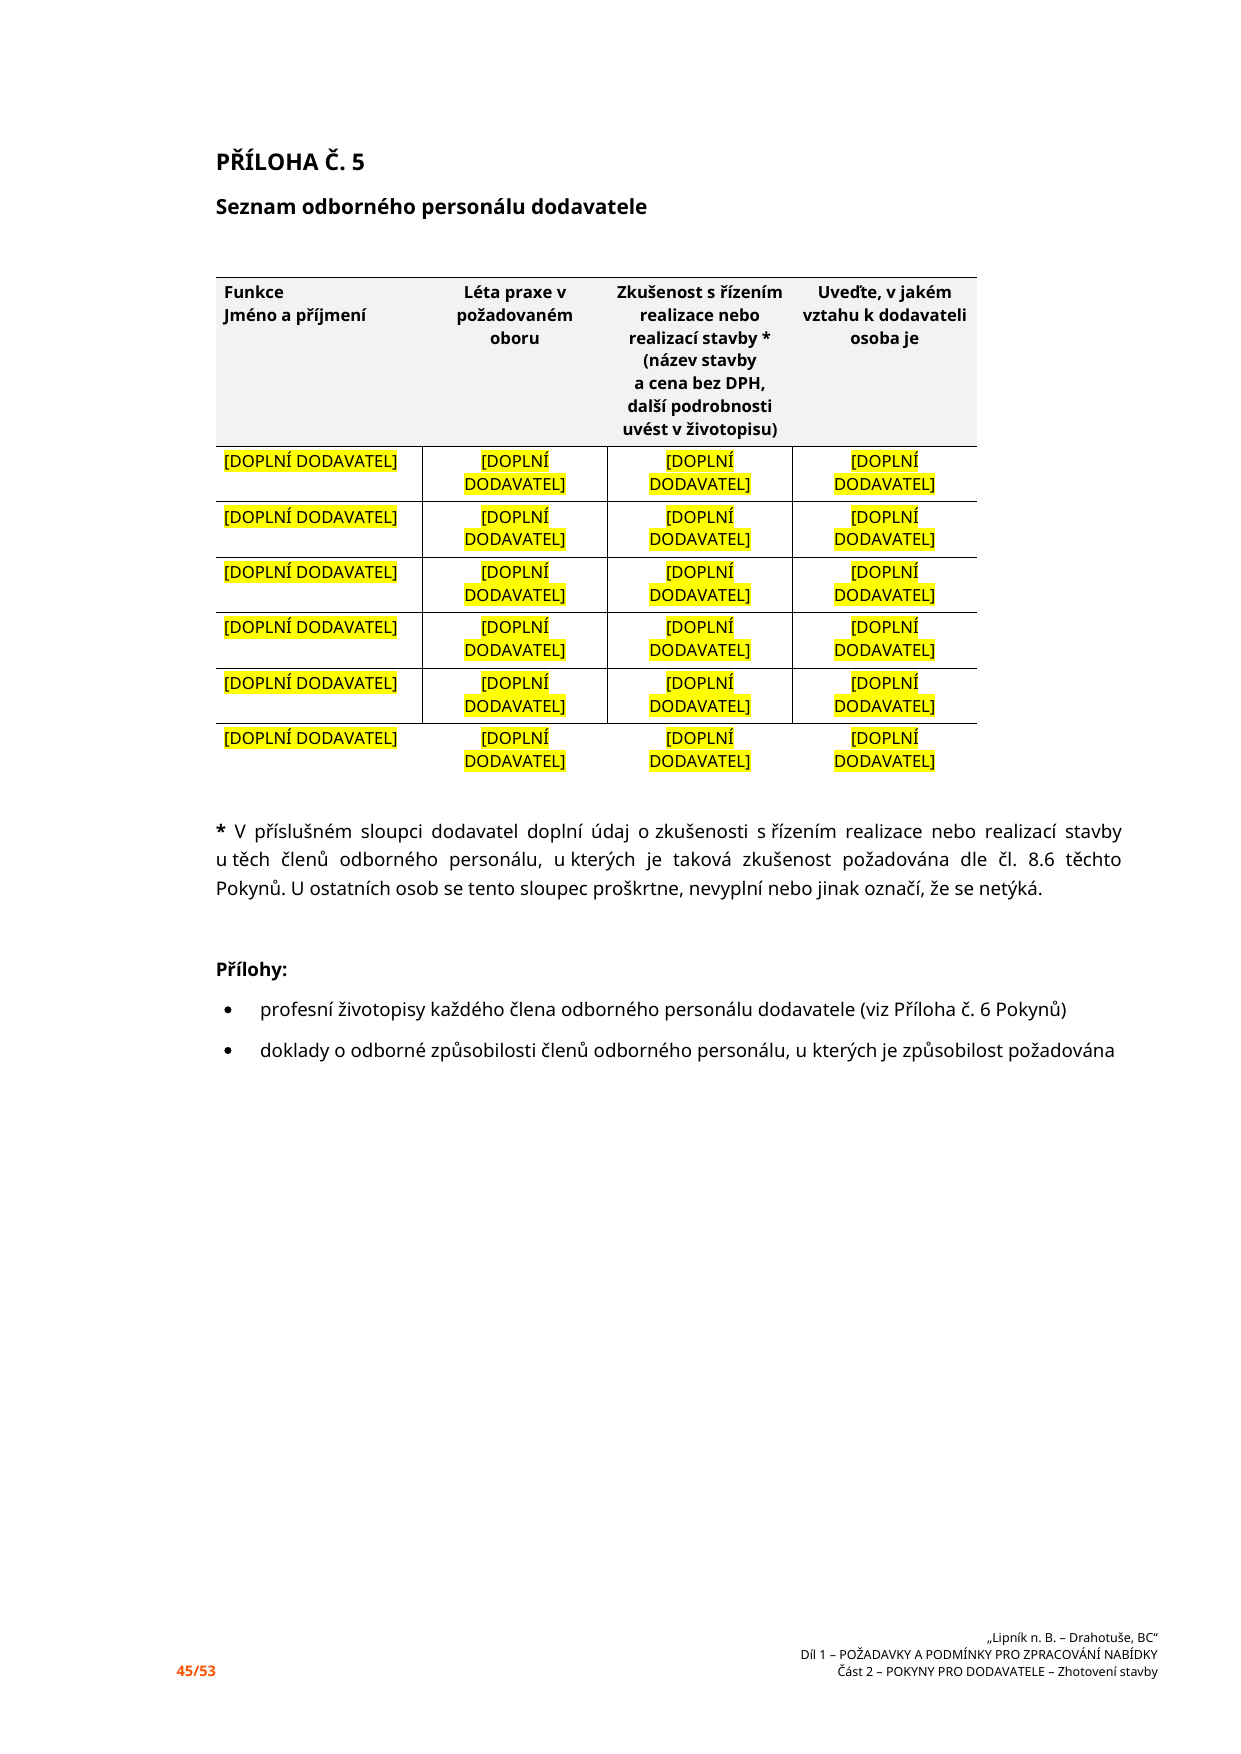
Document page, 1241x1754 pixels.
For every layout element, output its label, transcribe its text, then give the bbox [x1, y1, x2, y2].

table_header Funkce Jméno a příjmení [216, 278, 422, 446]
table_cell [DOPLNÍ DODAVATEL] [607, 724, 792, 778]
table_cell [DOPLNÍ DODAVATEL] [792, 724, 977, 778]
table_cell [DOPLNÍ DODAVATEL] [216, 724, 422, 778]
text Přílohy: [216, 956, 1122, 981]
table_cell [DOPLNÍ DODAVATEL] [423, 558, 607, 612]
table_cell [DOPLNÍ DODAVATEL] [608, 669, 792, 723]
table_cell [DOPLNÍ DODAVATEL] [216, 502, 422, 557]
table_cell [DOPLNÍ DODAVATEL] [608, 502, 792, 557]
text profesní životopisy každého člena odborného personálu dodavatele (viz Příloha č. 6 Pokynů) [224, 996, 1122, 1022]
table_cell [DOPLNÍ DODAVATEL] [216, 613, 422, 667]
table_cell [DOPLNÍ DODAVATEL] [793, 447, 977, 501]
table_cell [DOPLNÍ DODAVATEL] [793, 502, 977, 557]
text Seznam odborného personálu dodavatele [216, 192, 1122, 221]
table_cell [DOPLNÍ DODAVATEL] [608, 558, 792, 612]
table_cell [DOPLNÍ DODAVATEL] [423, 502, 607, 557]
table_cell [DOPLNÍ DODAVATEL] [793, 558, 977, 612]
table_header Uveďte, v jakém vztahu k dodavateli osoba je [792, 278, 977, 446]
table_header Léta praxe v požadovaném oboru [422, 278, 607, 446]
text * V příslušném sloupci dodavatel doplní údaj o zkušenosti s řízením realizace nebo realizací stavby u těch členů odborného personálu, u kterých je taková zkušenost požadována dle čl. 8.6 těchto Pokynů. U ostatních osob se tento sloupec proškrtne, nevyplní nebo jinak označí, že se netýká. [216, 819, 1122, 900]
text doklady o odborné způsobilosti členů odborného personálu, u kterých je způsobilost požadována [224, 1037, 1122, 1062]
table_cell [DOPLNÍ DODAVATEL] [423, 613, 607, 667]
table_header Zkušenost s řízením realizace nebo realizací stavby * (název stavby a cena bez DPH, další podrobnosti uvést v životopisu) [607, 278, 792, 446]
table_cell [DOPLNÍ DODAVATEL] [608, 447, 792, 501]
table_cell [DOPLNÍ DODAVATEL] [216, 558, 422, 612]
table_cell [DOPLNÍ DODAVATEL] [423, 447, 607, 501]
text Příloha č. 5 [216, 146, 1122, 177]
table_cell [DOPLNÍ DODAVATEL] [423, 669, 607, 723]
table_cell [DOPLNÍ DODAVATEL] [422, 724, 607, 778]
table_cell [DOPLNÍ DODAVATEL] [793, 669, 977, 723]
table_cell [DOPLNÍ DODAVATEL] [216, 669, 422, 723]
table_cell [DOPLNÍ DODAVATEL] [793, 613, 977, 667]
table_cell [DOPLNÍ DODAVATEL] [608, 613, 792, 667]
table_cell [DOPLNÍ DODAVATEL] [216, 447, 422, 501]
